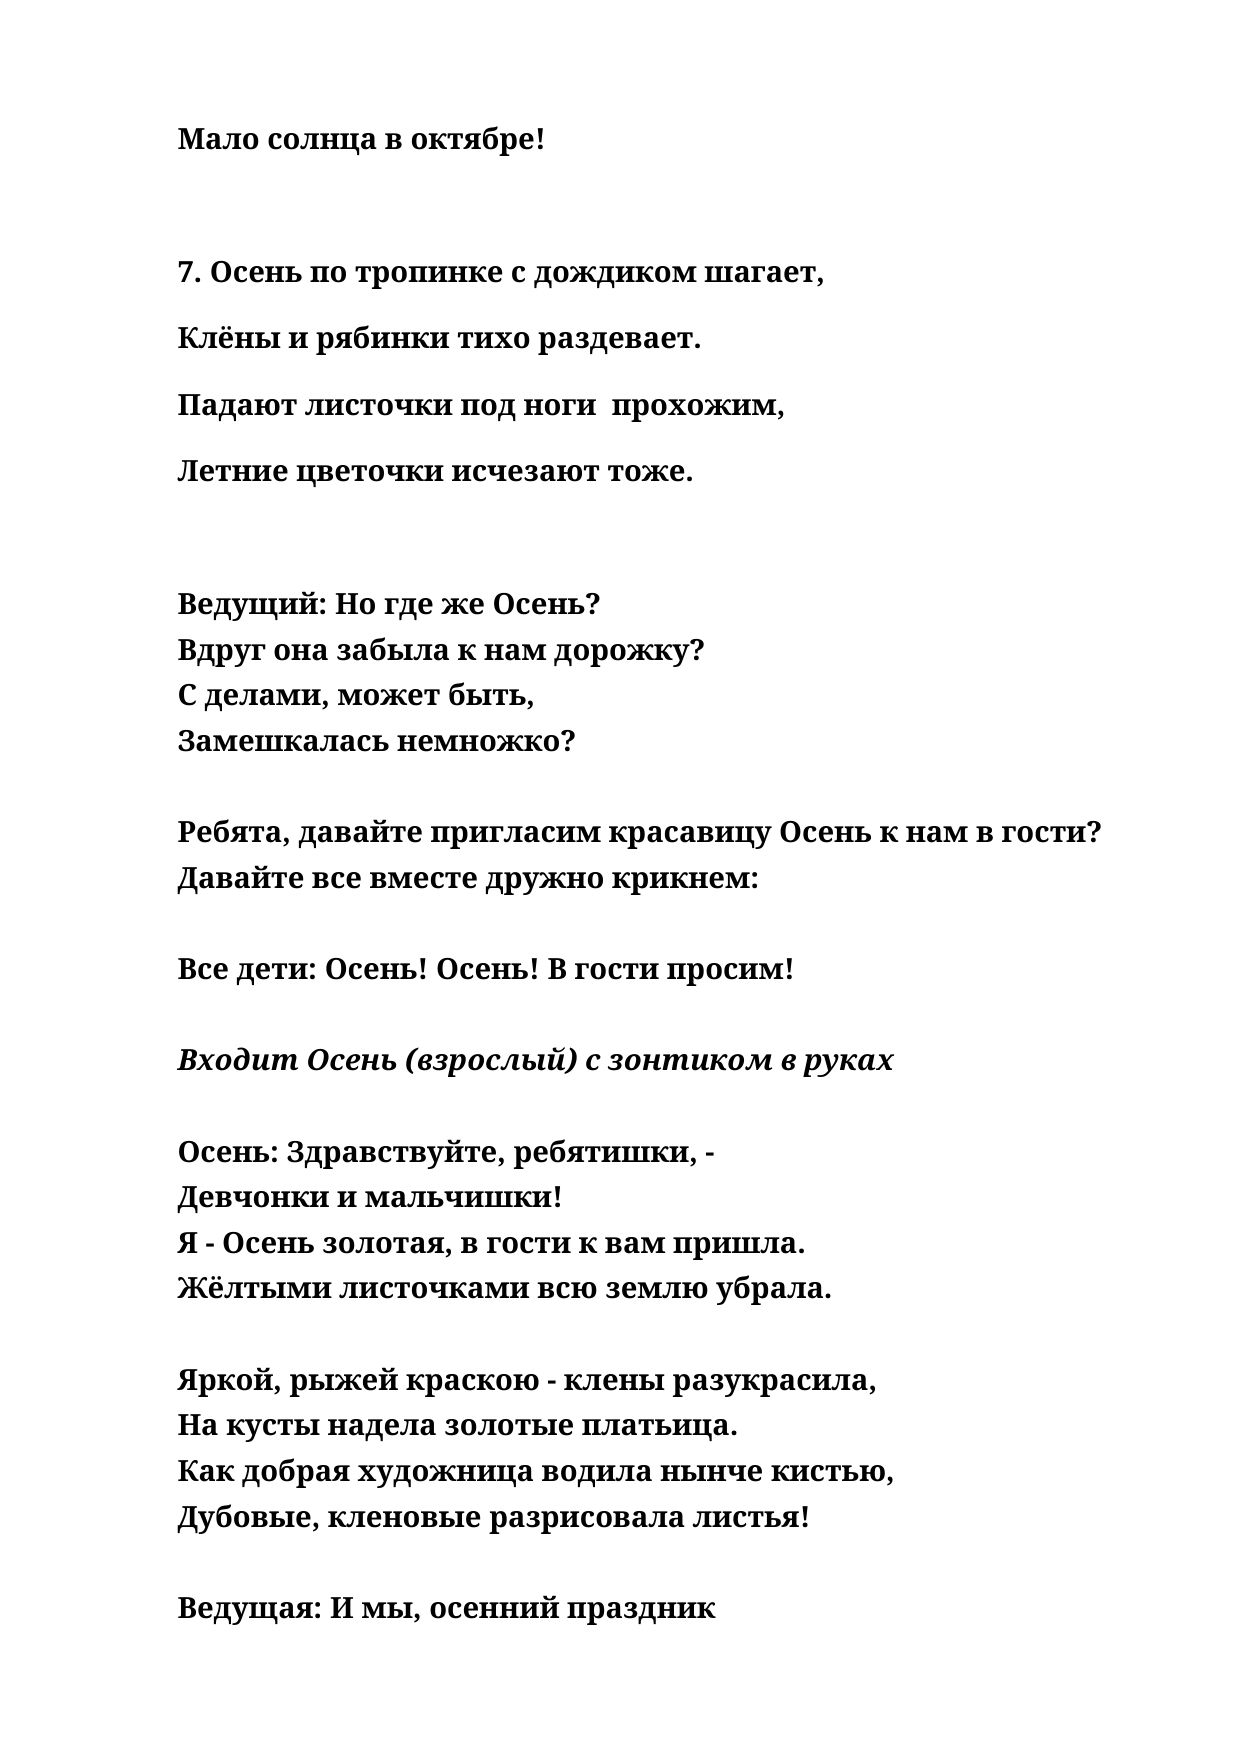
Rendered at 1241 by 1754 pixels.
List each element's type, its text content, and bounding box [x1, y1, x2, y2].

text Клёны и рябинки тихо раздевает. [177, 317, 1152, 357]
text Летние цветочки исчезают тоже. [177, 450, 1152, 490]
text Падают листочки под ноги прохожим, [177, 384, 1152, 424]
text Мало солнца в октябре! [177, 118, 1152, 158]
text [177, 583, 1152, 1627]
text 7. Осень по тропинке с дождиком шагает, [177, 251, 1152, 291]
